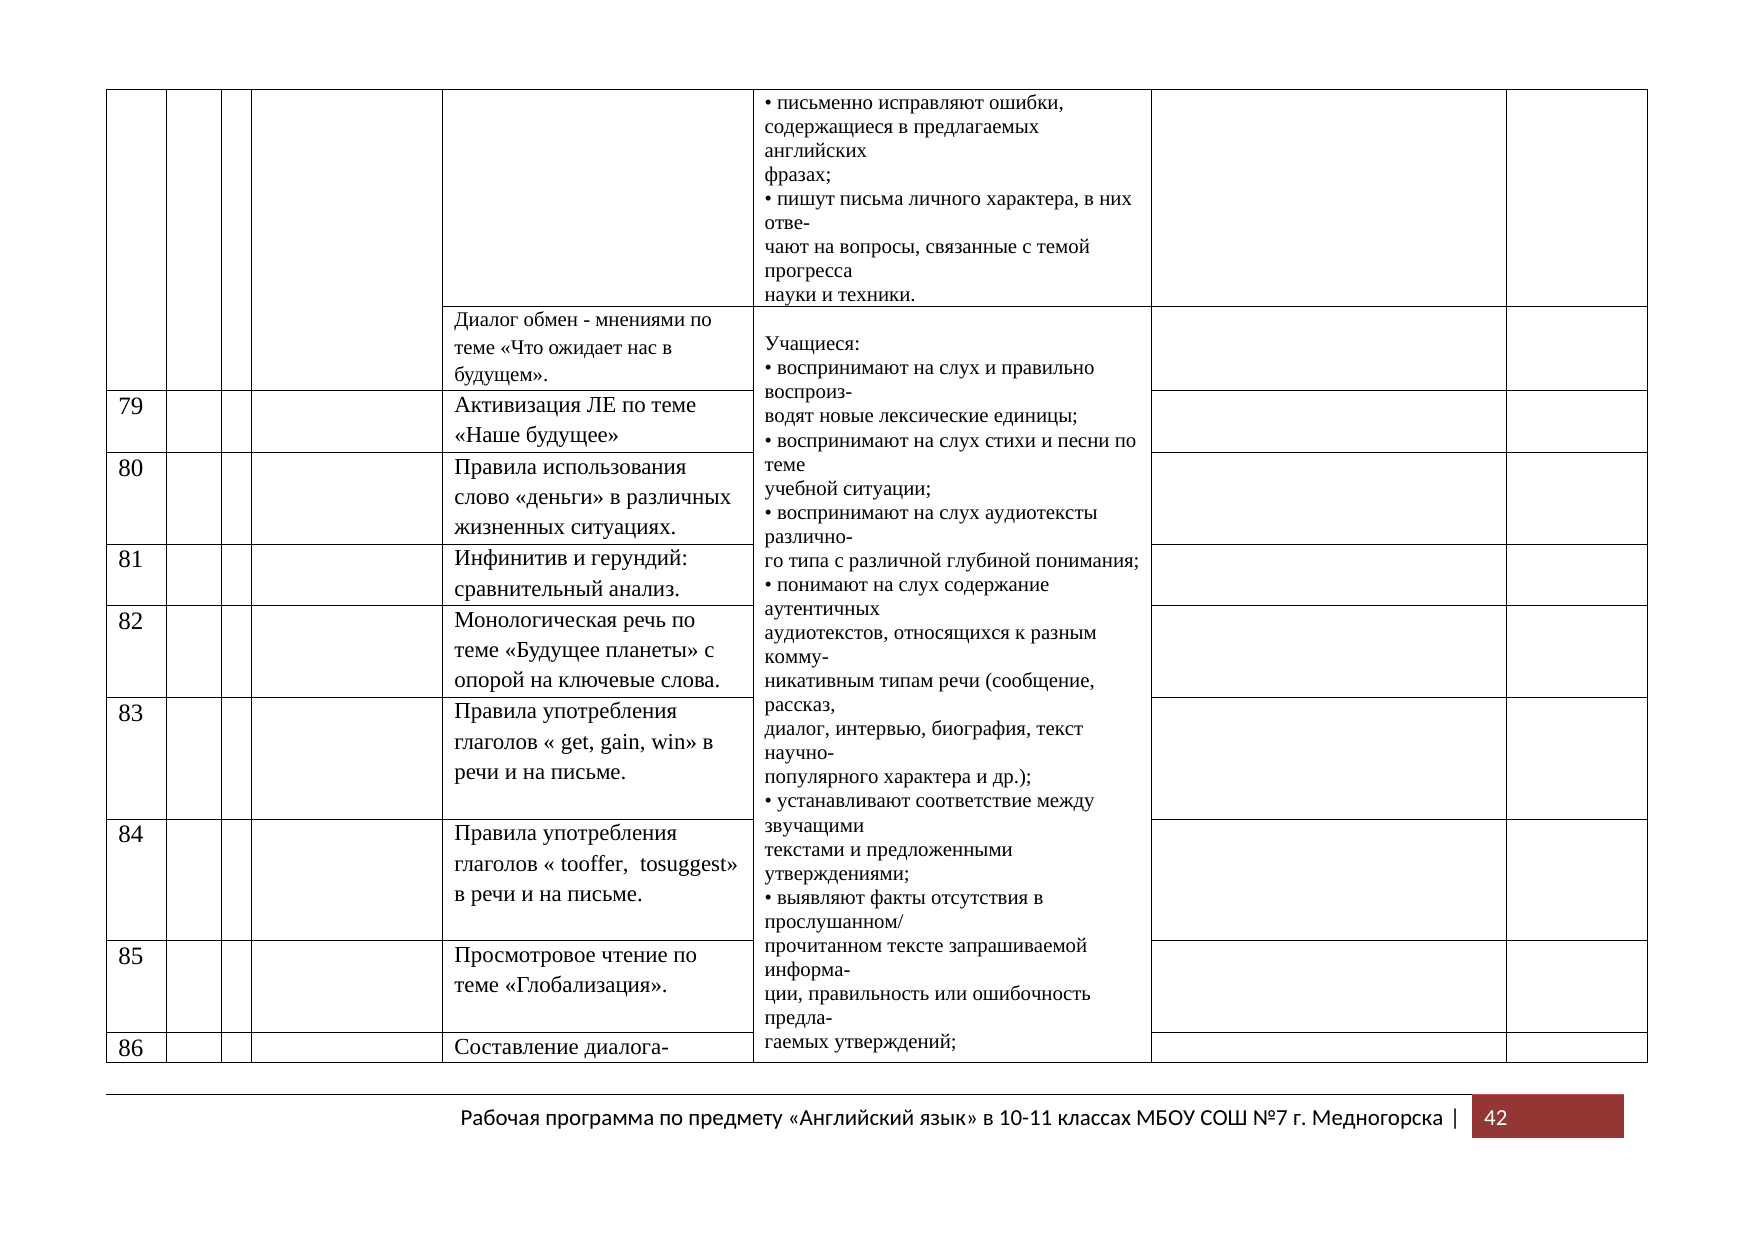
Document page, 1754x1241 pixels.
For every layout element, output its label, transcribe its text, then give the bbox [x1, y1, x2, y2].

table_cell [167, 941, 221, 1032]
table_cell Активизация ЛЕ по теме «Наше будущее» [443, 391, 753, 452]
table_cell [1152, 1033, 1506, 1062]
table_cell [1152, 545, 1506, 605]
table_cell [443, 1033, 753, 1062]
table_cell [222, 941, 251, 1032]
table_cell [222, 606, 251, 697]
table_cell [252, 606, 442, 697]
table_cell Правила употребления глаголов « tooffer, tosuggest» в речи и на письме. [443, 820, 753, 940]
table_cell 78 [107, 90, 166, 390]
table_cell [222, 453, 251, 543]
table_cell [1507, 391, 1647, 452]
table_cell Монологическая речь по теме «Будущее планеты» с опорой на ключевые слова. [443, 606, 753, 697]
table_cell [252, 545, 442, 605]
table_cell [252, 90, 442, 390]
table_cell [252, 453, 442, 543]
table_cell [1507, 820, 1647, 940]
table_cell [1152, 698, 1506, 818]
table_cell [167, 698, 221, 818]
table_cell [1152, 391, 1506, 452]
table_cell 85 [107, 941, 166, 1032]
table_cell 83 [107, 698, 166, 818]
table_cell [1507, 1033, 1647, 1062]
table_cell [1152, 453, 1506, 543]
table_cell 81 [107, 545, 166, 605]
table_cell [222, 1033, 251, 1062]
table_cell [1152, 941, 1506, 1032]
table_cell [1507, 307, 1647, 390]
table_cell [167, 1033, 221, 1062]
table_cell [222, 391, 251, 452]
table_cell [252, 820, 442, 940]
table_cell [167, 90, 221, 390]
table_cell [252, 941, 442, 1032]
table_cell [1507, 941, 1647, 1032]
table_cell [1152, 307, 1506, 390]
table_cell 80 [107, 453, 166, 543]
table_cell 82 [107, 606, 166, 697]
table_cell [1507, 453, 1647, 543]
table_cell [1152, 606, 1506, 697]
table_cell [222, 820, 251, 940]
table_cell Просмотровое чтение по теме «Глобализация». [443, 941, 753, 1032]
table_cell [1152, 820, 1506, 940]
table_cell 79 [107, 391, 166, 452]
table_cell Правила употребления глаголов « get, gain, win» в речи и на письме. [443, 698, 753, 818]
table_cell [1507, 90, 1647, 306]
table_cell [443, 90, 753, 306]
table_cell [167, 453, 221, 543]
table_cell Диалог обмен - мнениями по теме «Что ожидает нас в будущем». [443, 307, 753, 390]
table_cell Учащиеся: • воспринимают на слух и правильно воспроиз- водят новые лексические единицы; • воспринимают на слух стихи и песни по теме учебной ситуации; • воспринимают на слух аудиотексты различно- го типа с различной глубиной понимания; • понимают на слух содержание аутентичных аудиотекстов, относящихся к разным комму- никативным типам речи (сообщение, рассказ, диалог, интервью, биография, текст научно- популярного характера и др.); • устанавливают соответствие между звучащими текстами и предложенными утверждениями; • выявляют факты отсутствия в прослушанном/ прочитанном тексте запрашиваемой информа- ции, правильность или ошибочность предла- гаемых утверждений; • завершают предложенные утверждения в соот- ветствии с содержанием прослушанного/прочи- танного текста; • соотносят высказываемые в тексте утверждения с лицом, их воспроизводящим; • осуществляют выбор ответов на предложенные вопросы по содержанию аудиотекста; • завершают утверждения, основанные на со- держании текста; • читают и завершают тексты предложенными лексическими единицами и фразами; • прогнозируют содержание возможного фина- ла прочитанного текста; • выбирают максимально корректное заглавие к прочитанному тексту из ряда предложен- ных, обосновывают свой выбор; • устанавливают соответствие между прочитан- ными текстами и предлагаемыми заголовками; • отвечают на вопросы по тексту; • из списка предложенных проблем выбирают те, что не были затронуты в тексте; • выявляют в прочитанном тексте информа- цию «за» и «против» определенных тезисов (например, процесс глобализации); • определяют основную идею прочитанного тек- ста, объясняют причины возникновения опреде- ленных фактов/событий, упомянутых в тексте; • продолжают знакомство с фразеологическим фондом английского языка на основе изуче- ния новых пословиц и их интерпретации; • знакомятся с речевыми оборотами, полезными для ведения разговора о будущем, используют их в речи; • повторяют конструкцию Complex Object; • знакомятся со случаями, когда невозможно ис- пользовать конструкцию Complex Object после глаголов hear, see, feel в переносных значениях; • знакомятся со спецификой использования конструкции Complex Object в пассивных конструкциях после глаголов make и let; • знакомятся с использованием Subjunctive Mood для выражения воображаемых, жела- тельных и нереальных действий; • строят высказывания по вопросам возможного развития общества, жизни на Земле, наличия единого языка, монокультуры в будущем; • излагают свою точку зрения и комментируют высказывания известных людей относитель- но будущего; • прогнозируют возможное развитие событий в ближайшем будущем в социальной, культур- ной, образовательных сферах, обсуждают эти прогнозы в группах, приводя свои доводы; • высказывают мнение по поводу желательных изменений в своей судьбе, семье, школе, стра- не, мировом сообществе; • работая в группах, вырабатывают перечень по- тенциальных угроз для будущих поколений; • обсуждают проблемы глобализации, оцени- вая данное явление; • выявляют значения незнакомых слов, ис- пользуя языковую догадку (контекст, слово- образовательные модели, интернациональ- ные слова); • повторяют ранее усвоенный лексический ма- териал, связанный с учебной ситуацией блока; • расширяют лексический запас, в том числе за счет единиц, непосредственно связанных с учебной ситуацией блока; • устанавливают соответствия между новыми лексическими единицами и их словарными дефинициями; • знакомятся с так называемыми «ложными друзьями переводчика»; • знакомятся с дифференциальными признака- ми глаголов get, gain, win в значении «полу- чить, приобрести», глаголов offer, suggest, имен существительных wage(s), salary, fee, а также fee и fare, словосочетаний to draw attention, to pay attention, используютуказан- ные единицы в речи; • учатся осуществлять перифраз; • повторяют случаи использования первого и второго причастий глаголов, герундиальные конструкции, различные видо-временные формы глагола; • продолжают знакомство со смысловыми раз- личиями словосочетаний, содержащих ин- финитив или герундий после глаголов stop, regret, try, remember, forget, need, help; • готовят монологические высказывания о пред- полагаемом развитии национальных культур в будущем; • обсуждают проблемы экспансии американ- ской культуры, анализируют причины данно- го явления; • обсуждают проблемы возможной кооперации стран в решении насущных проблем современ- ности; • обсуждают возможные пути освоения косми- ческого пространства; • ведут диалоги по вопросам насущных про- блем, связанных с экономическим состоянием планеты; • готовят сообщения о возможном создании роботов, интеллектуально не отличающихся или даже превосходящих людей, приводят свои аргументы; • прогнозируют пути развития городов, транс- порта, климата в будущем, а также стиль жизни и общения людей. [754, 307, 1151, 1062]
table_cell Инфинитив и герундий: сравнительный анализ. [443, 545, 753, 605]
table_cell [222, 545, 251, 605]
table_cell [167, 391, 221, 452]
table_cell [252, 391, 442, 452]
table_cell [167, 606, 221, 697]
table_cell [167, 820, 221, 940]
table_cell [222, 90, 251, 390]
table_cell [252, 1033, 442, 1062]
table_cell [252, 698, 442, 818]
table_cell 86 [107, 1033, 166, 1062]
table_cell [1507, 545, 1647, 605]
table_cell Правила использования слово «деньги» в различных жизненных ситуациях. [443, 453, 753, 543]
table_cell [167, 545, 221, 605]
table_cell [1507, 698, 1647, 818]
table_cell [222, 698, 251, 818]
table_cell 84 [107, 820, 166, 940]
table_cell [1507, 606, 1647, 697]
